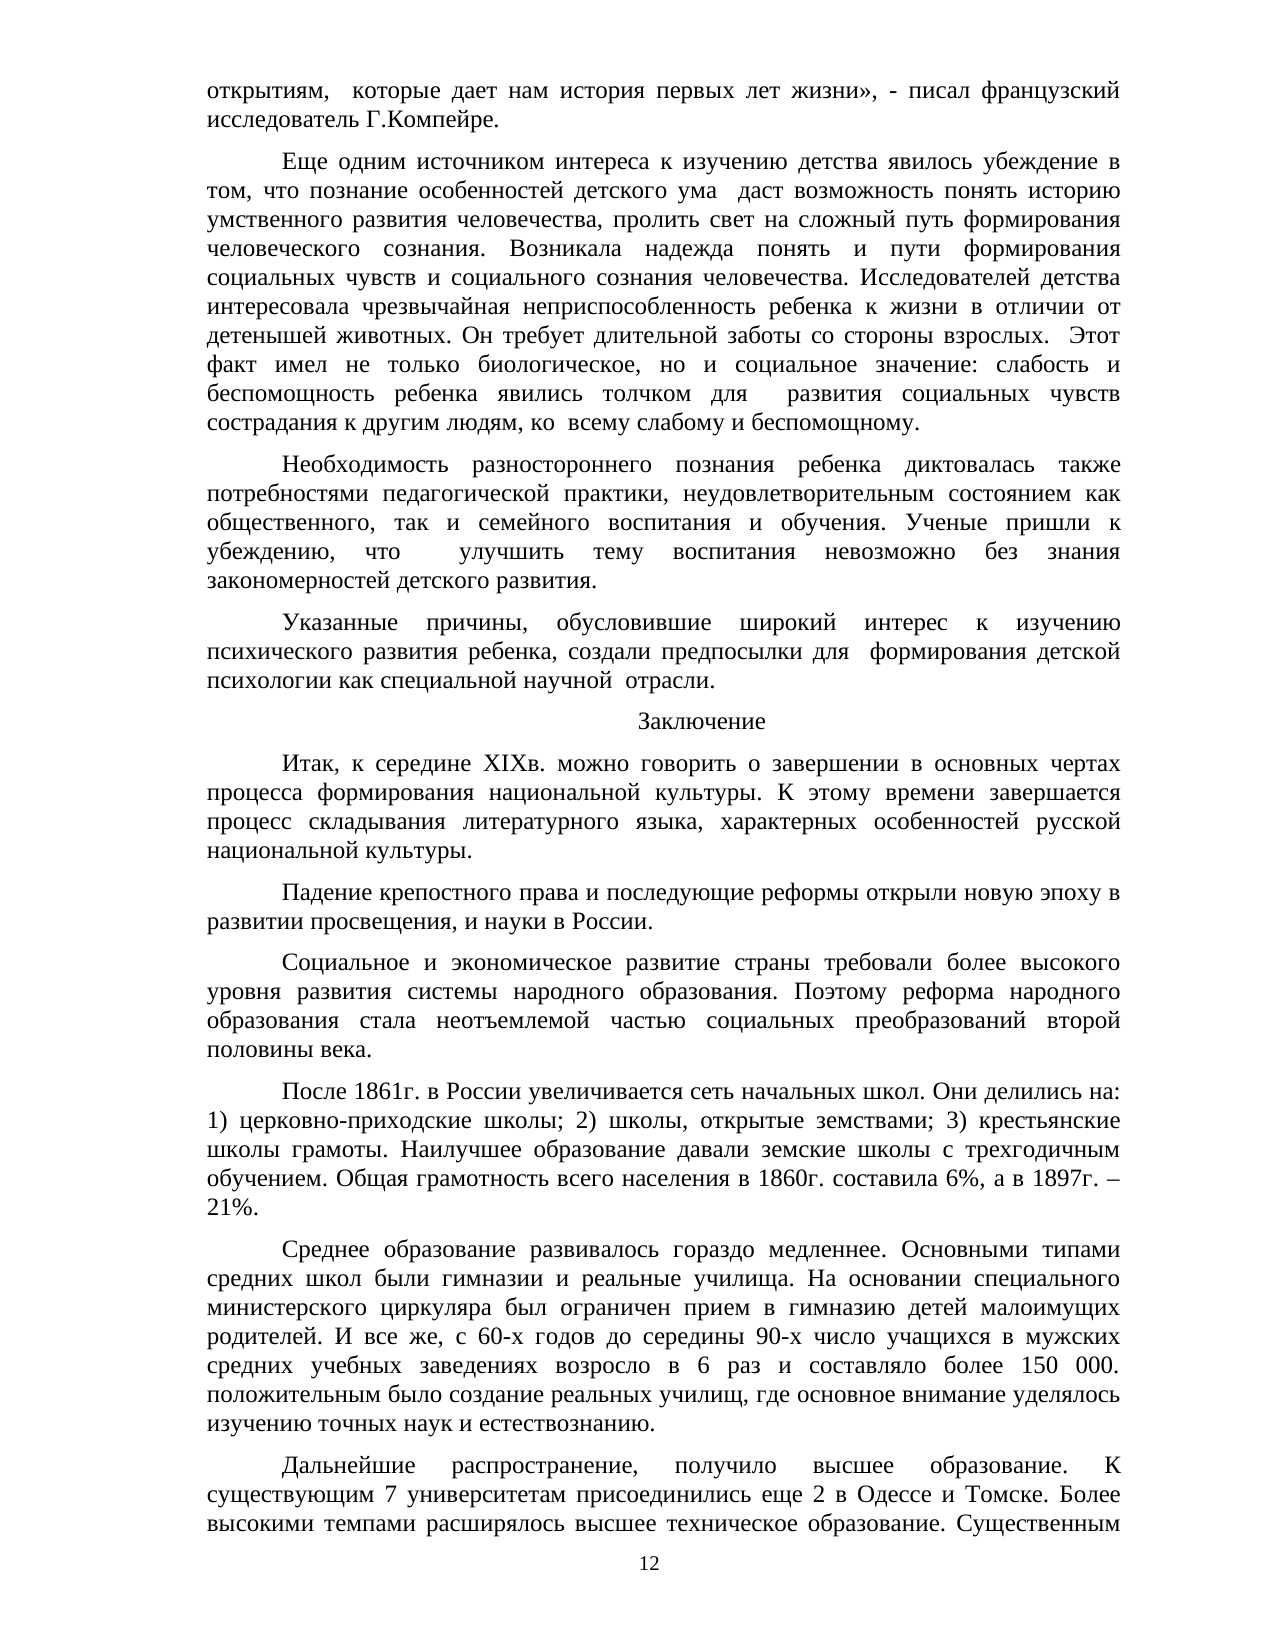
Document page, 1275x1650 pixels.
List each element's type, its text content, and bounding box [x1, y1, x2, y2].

text Падение крепостного права и последующие реформы открыли новую эпоху в развитии просвещения, и науки в России. [207, 877, 1121, 935]
text Необходимость разностороннего познания ребенка диктовалась также потребностями педагогической практики, неудовлетворительным состоянием как общественного, так и семейного воспитания и обучения. Ученые пришли к убеждению, что улучшить тему воспитания невозможно без знания закономерностей детского развития. [207, 449, 1121, 594]
text Указанные причины, обусловившие широкий интерес к изучению психического развития ребенка, создали предпосылки для формирования детской психологии как специальной научной отрасли. [207, 607, 1121, 694]
text Заключение [207, 706, 1121, 735]
text Среднее образование развивалось гораздо медленнее. Основными типами средних школ были гимназии и реальные училища. На основании специального министерского циркуляра был ограничен прием в гимназию детей малоимущих родителей. И все же, с 60-х годов до середины 90-х число учащихся в мужских средних учебных заведениях возросло в 6 раз и составляло более 150 000. положительным было создание реальных училищ, где основное внимание уделялось изучению точных наук и естествознанию. [207, 1234, 1121, 1437]
text Еще одним источником интереса к изучению детства явилось убеждение в том, что познание особенностей детского ума даст возможность понять историю умственного развития человечества, пролить свет на сложный путь формирования человеческого сознания. Возникала надежда понять и пути формирования социальных чувств и социального сознания человечества. Исследователей детства интересовала чрезвычайная неприспособленность ребенка к жизни в отличии от детенышей животных. Он требует длительной заботы со стороны взрослых. Этот факт имел не только биологическое, но и социальное значение: слабость и беспомощность ребенка явились толчком для развития социальных чувств сострадания к другим людям, ко всему слабому и беспомощному. [207, 146, 1121, 436]
text После 1861г. в России увеличивается сеть начальных школ. Они делились на: 1) церковно-приходские школы; 2) школы, открытые земствами; 3) крестьянские школы грамоты. Наилучшее образование давали земские школы с трехгодичным обучением. Общая грамотность всего населения в 1860г. составила 6%, а в 1897г. – 21%. [207, 1076, 1121, 1221]
text Итак, к середине XIXв. можно говорить о завершении в основных чертах процесса формирования национальной культуры. К этому времени завершается процесс складывания литературного языка, характерных особенностей русской национальной культуры. [207, 748, 1121, 864]
text Социальное и экономическое развитие страны требовали более высокого уровня развития системы народного образования. Поэтому реформа народного образования стала неотъемлемой частью социальных преобразований второй половины века. [207, 947, 1121, 1063]
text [207, 1450, 1121, 1537]
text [207, 75, 1121, 133]
